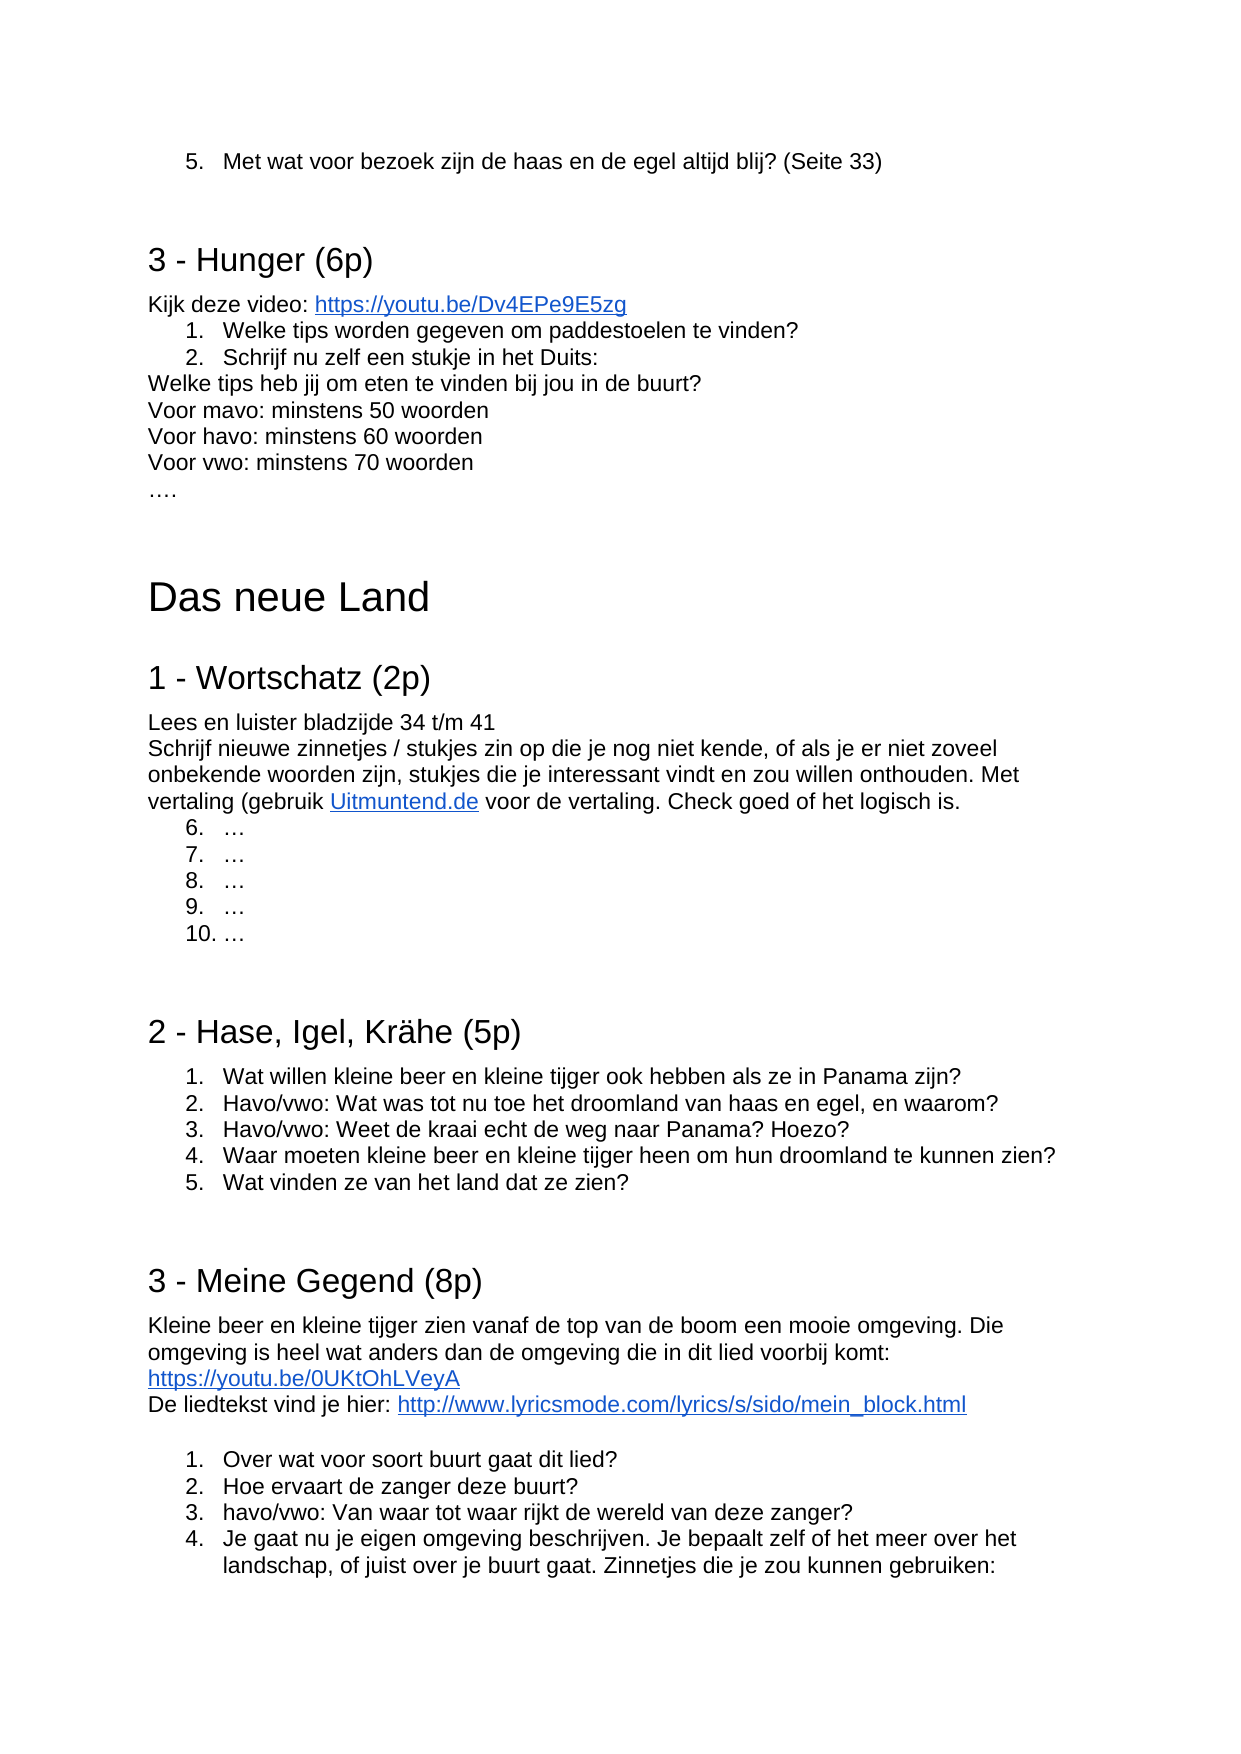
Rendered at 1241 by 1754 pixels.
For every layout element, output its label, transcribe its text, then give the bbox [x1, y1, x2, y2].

text https://youtu.be/0UKtOhLVeyA [148, 1365, 1093, 1391]
list Wat vinden ze van het land dat ze zien? [185, 1168, 1093, 1195]
list Schrijf nu zelf een stukje in het Duits: [185, 344, 1093, 370]
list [185, 1525, 1093, 1578]
list … [185, 814, 1093, 841]
text Voor mavo: minstens 50 woorden [148, 397, 1093, 423]
text Kleine beer en kleine tijger zien vanaf de top van de boom een mooie omgeving. Die omgeving is heel wat anders dan de omgeving die in dit lied voorbij komt: [148, 1312, 1093, 1365]
text Lees en luister bladzijde 34 t/m 41 [148, 709, 1093, 735]
text Voor havo: minstens 60 woorden [148, 423, 1093, 449]
list Wat willen kleine beer en kleine tijger ook hebben als ze in Panama zijn? [185, 1063, 1093, 1089]
list Waar moeten kleine beer en kleine tijger heen om hun droomland te kunnen zien? [185, 1142, 1093, 1168]
text 1 - Wortschatz (2p) [148, 658, 1093, 696]
text 3 - Hunger (6p) [148, 240, 1093, 279]
list Havo/vwo: Wat was tot nu toe het droomland van haas en egel, en waarom? [185, 1089, 1093, 1116]
text Welke tips heb jij om eten te vinden bij jou in de buurt? [148, 370, 1093, 397]
text 2 - Hase, Igel, Krähe (5p) [148, 1012, 1093, 1051]
text …. [148, 476, 1093, 502]
list havo/vwo: Van waar tot waar rijkt de wereld van deze zanger? [185, 1499, 1093, 1525]
text De liedtekst vind je hier: http://www.lyricsmode.com/lyrics/s/sido/mein_block.html [148, 1391, 1093, 1417]
list Hoe ervaart de zanger deze buurt? [185, 1473, 1093, 1499]
list Over wat voor soort buurt gaat dit lied? [185, 1446, 1093, 1473]
list … [185, 867, 1093, 893]
text Schrijf nieuwe zinnetjes / stukjes zin op die je nog niet kende, of als je er niet zoveel onbekende woorden zijn, stukjes die je interessant vindt en zou willen onthouden. Met vertaling (gebruik Uitmuntend.de voor de vertaling. Check goed of het logisch is. [148, 735, 1093, 814]
text 3 - Meine Gegend (8p) [148, 1261, 1093, 1299]
list … [185, 919, 1093, 946]
list … [185, 841, 1093, 867]
list Havo/vwo: Weet de kraai echt de weg naar Panama? Hoezo? [185, 1116, 1093, 1142]
text Kijk deze video: https://youtu.be/Dv4EPe9E5zg [148, 291, 1093, 317]
list … [185, 893, 1093, 919]
list Welke tips worden gegeven om paddestoelen te vinden? [185, 317, 1093, 344]
text Voor vwo: minstens 70 woorden [148, 449, 1093, 476]
list Met wat voor bezoek zijn de haas en de egel altijd blij? (Seite 33) [185, 148, 1093, 174]
text Das neue Land [148, 572, 1093, 620]
